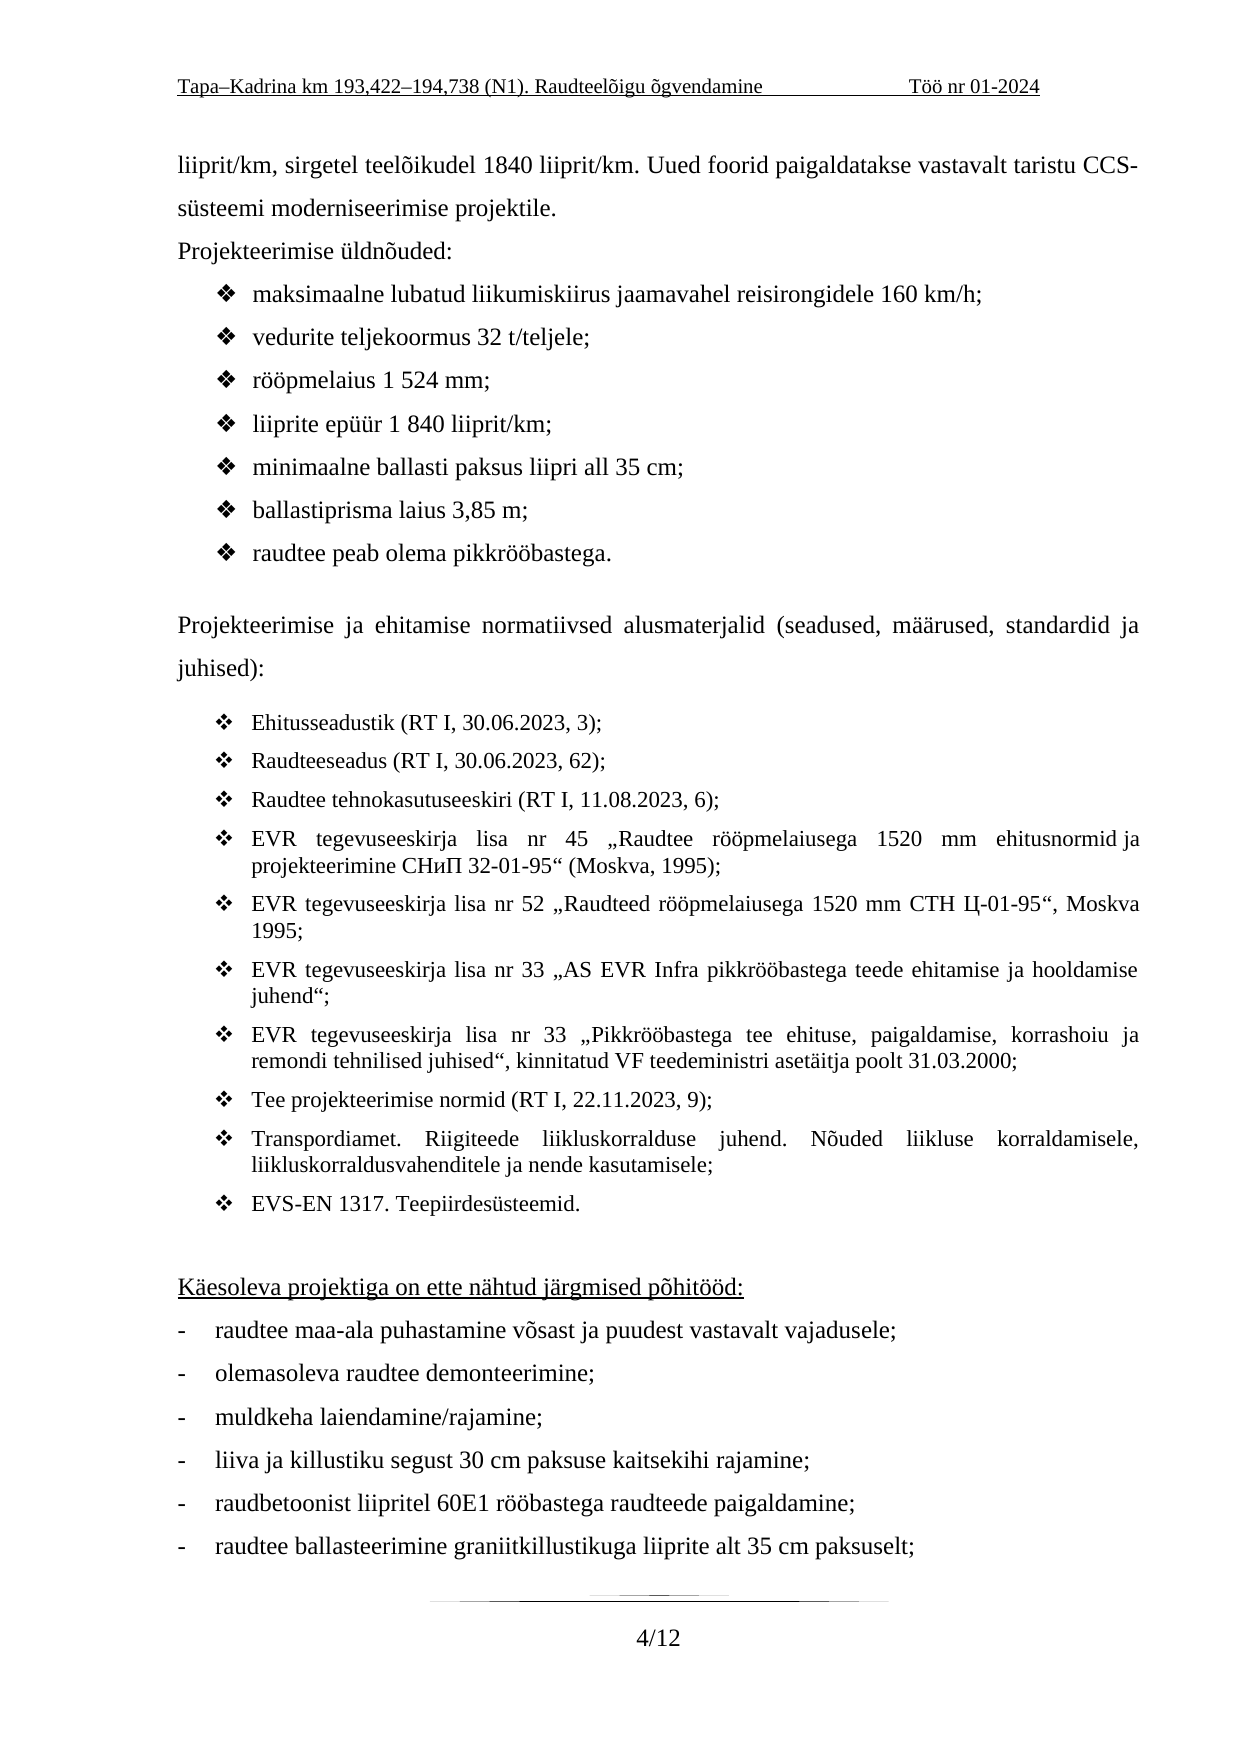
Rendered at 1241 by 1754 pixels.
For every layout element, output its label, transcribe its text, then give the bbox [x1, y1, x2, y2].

text Projekteerimise ja ehitamise normatiivsed alusmaterjalid (seadused, määrused, standardid ja juhised): [177, 610, 1140, 682]
list EVR tegevuseeskirja lisa nr 52 „Raudteed rööpmelaiusega 1520 mm CTH Ц-01-95“, Moskva 1995; [213, 891, 1140, 943]
list vedurite teljekoormus 32 t/teljele; [215, 322, 1140, 351]
list Transpordiamet. Riigiteede liikluskorralduse juhend. Nõuded liikluse korraldamisele, liikluskorraldusvahenditele ja nende kasutamisele; [213, 1125, 1140, 1178]
list Raudteeseadus (RT I, 30.06.2023, 62); [213, 748, 1140, 774]
list Tee projekteerimise normid (RT I, 22.11.2023, 9); [213, 1086, 1140, 1112]
list EVR tegevuseeskirja lisa nr 33 „Pikkrööbastega tee ehituse, paigaldamise, korrashoiu ja remondi tehnilised juhised“, kinnitatud VF teedeministri asetäitja poolt 31.03.2000; [213, 1021, 1140, 1074]
list EVR tegevuseeskirja lisa nr 45 „Raudtee rööpmelaiusega 1520 mm ehitusnormid ja projekteerimine СНиП 32-01-95“ (Moskva, 1995); [213, 825, 1140, 878]
text Käesoleva projektiga on ette nähtud järgmised põhitööd: [177, 1272, 1140, 1301]
list EVS-EN 1317. Teepiirdesüsteemid. [213, 1190, 1140, 1217]
list liiva ja killustiku segust 30 cm paksuse kaitsekihi rajamine; [177, 1445, 1140, 1473]
list raudtee ballasteerimine graniitkillustikuga liiprite alt 35 cm paksuselt; [177, 1531, 1140, 1560]
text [177, 150, 1140, 222]
list minimaalne ballasti paksus liipri all 35 cm; [215, 452, 1140, 481]
list ballastiprisma laius 3,85 m; [215, 495, 1140, 524]
list Ehitusseadustik (RT I, 30.06.2023, 3); [213, 709, 1140, 735]
list liiprite epüür 1 840 liiprit/km; [215, 409, 1140, 437]
list raudtee peab olema pikkrööbastega. [215, 538, 1140, 567]
list rööpmelaius 1 524 mm; [215, 366, 1140, 394]
list EVR tegevuseeskirja lisa nr 33 „AS EVR Infra pikkrööbastega teede ehitamise ja hooldamise juhend“; [213, 956, 1140, 1008]
list Raudtee tehnokasutuseeskiri (RT I, 11.08.2023, 6); [213, 786, 1140, 813]
list raudbetoonist liipritel 60E1 rööbastega raudteede paigaldamine; [177, 1488, 1140, 1517]
list muldkeha laiendamine/rajamine; [177, 1402, 1140, 1430]
list olemasoleva raudtee demonteerimine; [177, 1358, 1140, 1387]
list raudtee maa-ala puhastamine võsast ja puudest vastavalt vajadusele; [177, 1315, 1140, 1344]
text Projekteerimise üldnõuded: [177, 236, 1140, 265]
list maksimaalne lubatud liikumiskiirus jaamavahel reisirongidele 160 km/h; [215, 279, 1140, 308]
